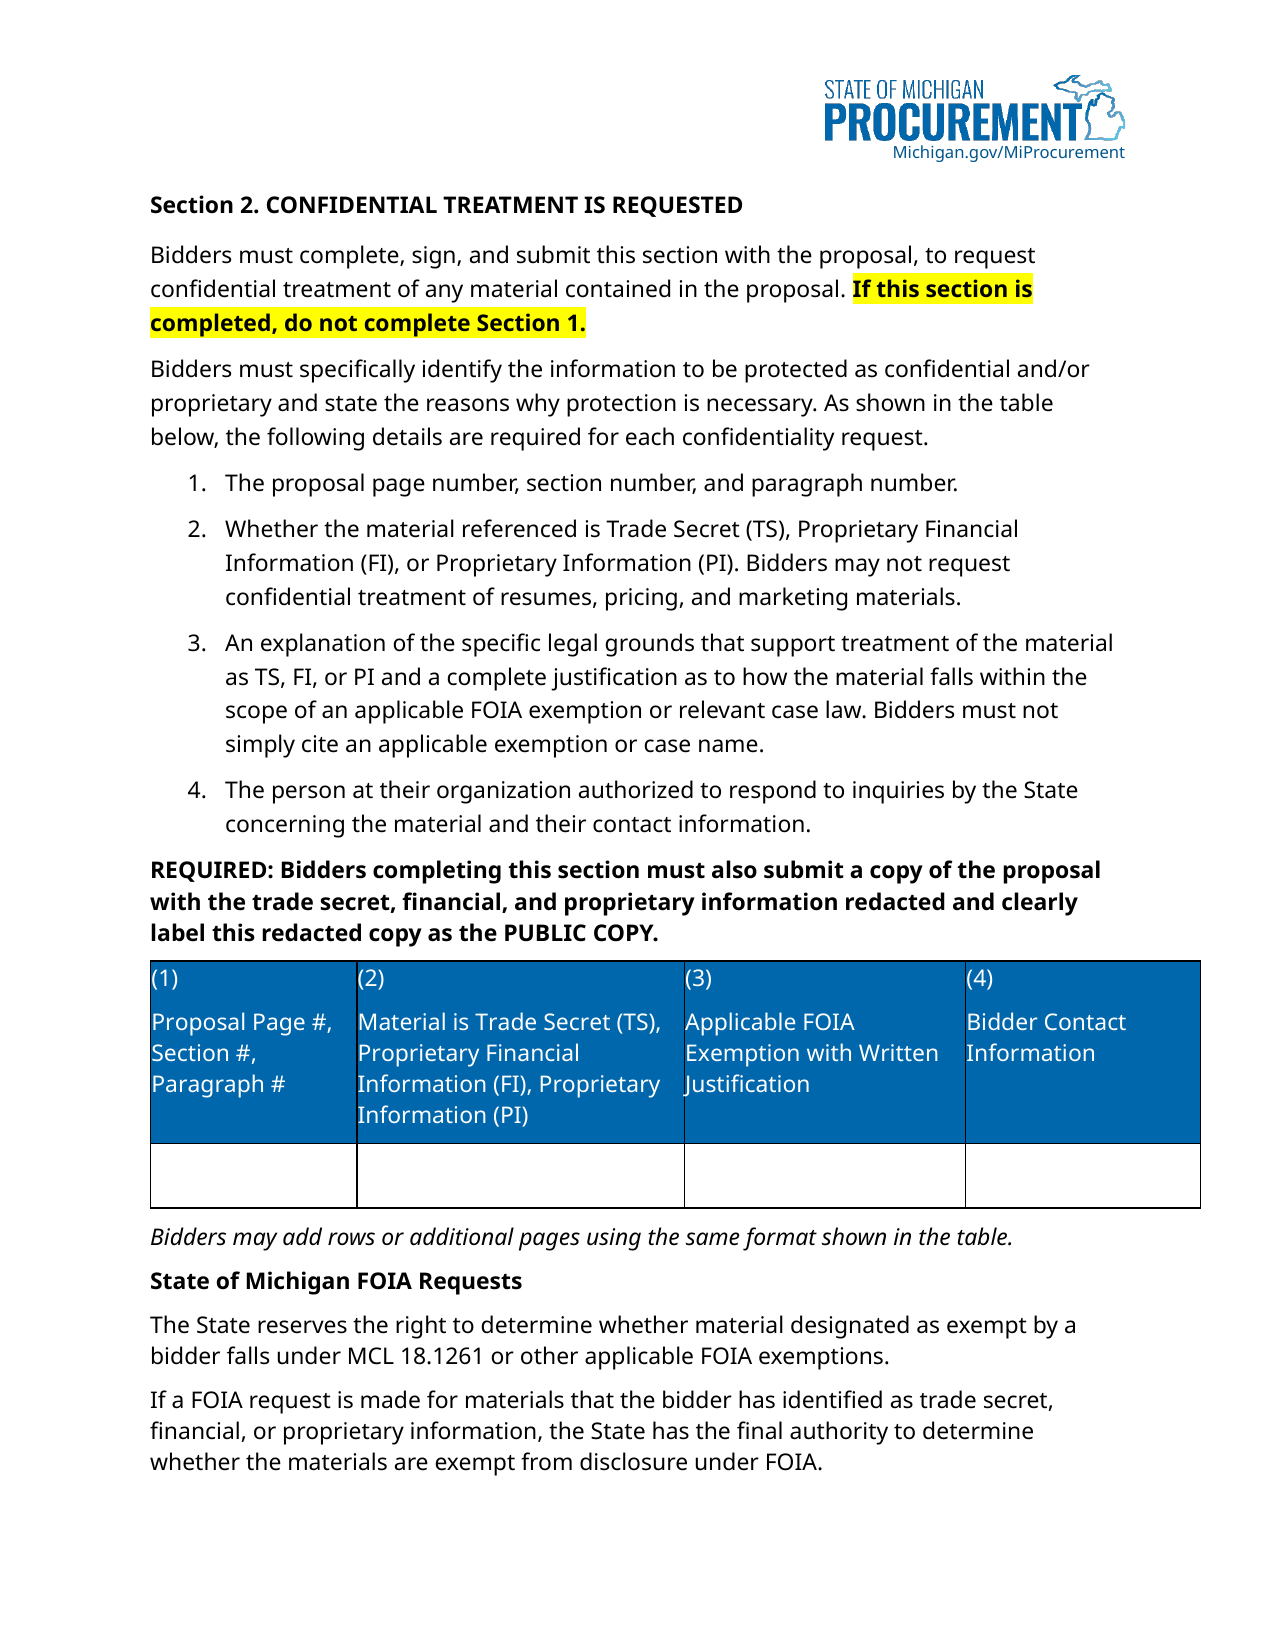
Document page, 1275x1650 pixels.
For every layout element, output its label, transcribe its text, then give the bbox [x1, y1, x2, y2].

text Bidders may add rows or additional pages using the same format shown in the table. [150, 1221, 1125, 1252]
text Section 2. CONFIDENTIAL TREATMENT IS REQUESTED [150, 189, 1125, 220]
table_header (1) Proposal Page #, Section #, Paragraph # [151, 962, 356, 1143]
text State of Michigan FOIA Requests [150, 1265, 1125, 1296]
picture [825, 75, 1125, 141]
list The person at their organization authorized to respond to inquiries by the State concerning the material and their contact information. [187, 774, 1125, 839]
text Bidders must complete, sign, and submit this section with the proposal, to request confidential treatment of any material contained in the proposal. If this section is completed, do not complete Section 1. [150, 239, 1125, 338]
text If a FOIA request is made for materials that the bidder has identified as trade secret, financial, or proprietary information, the State has the final authority to determine whether the materials are exempt from disclosure under FOIA. [150, 1383, 1125, 1477]
text REQUIRED: Bidders completing this section must also submit a copy of the proposal with the trade secret, financial, and proprietary information redacted and clearly label this redacted copy as the PUBLIC COPY. [150, 854, 1125, 948]
table_cell [966, 1144, 1200, 1207]
list The proposal page number, section number, and paragraph number. [187, 467, 1125, 498]
list An explanation of the specific legal grounds that support treatment of the material as TS, FI, or PI and a complete justification as to how the material falls within the scope of an applicable FOIA exemption or relevant case law. Bidders must not simply cite an applicable exemption or case name. [187, 627, 1125, 759]
table_header (2) Material is Trade Secret (TS), Proprietary Financial Information (FI), Proprietary Information (PI) [358, 962, 684, 1143]
table_cell [685, 1144, 965, 1207]
text The State reserves the right to determine whether material designated as exempt by a bidder falls under MCL 18.1261 or other applicable FOIA exemptions. [150, 1308, 1125, 1371]
list Whether the material referenced is Trade Secret (TS), Proprietary Financial Information (FI), or Proprietary Information (PI). Bidders may not request confidential treatment of resumes, pricing, and marketing materials. [187, 513, 1125, 612]
table_header (3) Applicable FOIA Exemption with Written Justification [685, 962, 965, 1143]
table_header (4) Bidder Contact Information [966, 962, 1200, 1143]
text Bidders must specifically identify the information to be protected as confidential and/or proprietary and state the reasons why protection is necessary. As shown in the table below, the following details are required for each confidentiality request. [150, 353, 1125, 452]
table_cell [358, 1144, 684, 1207]
table_cell [151, 1144, 356, 1207]
